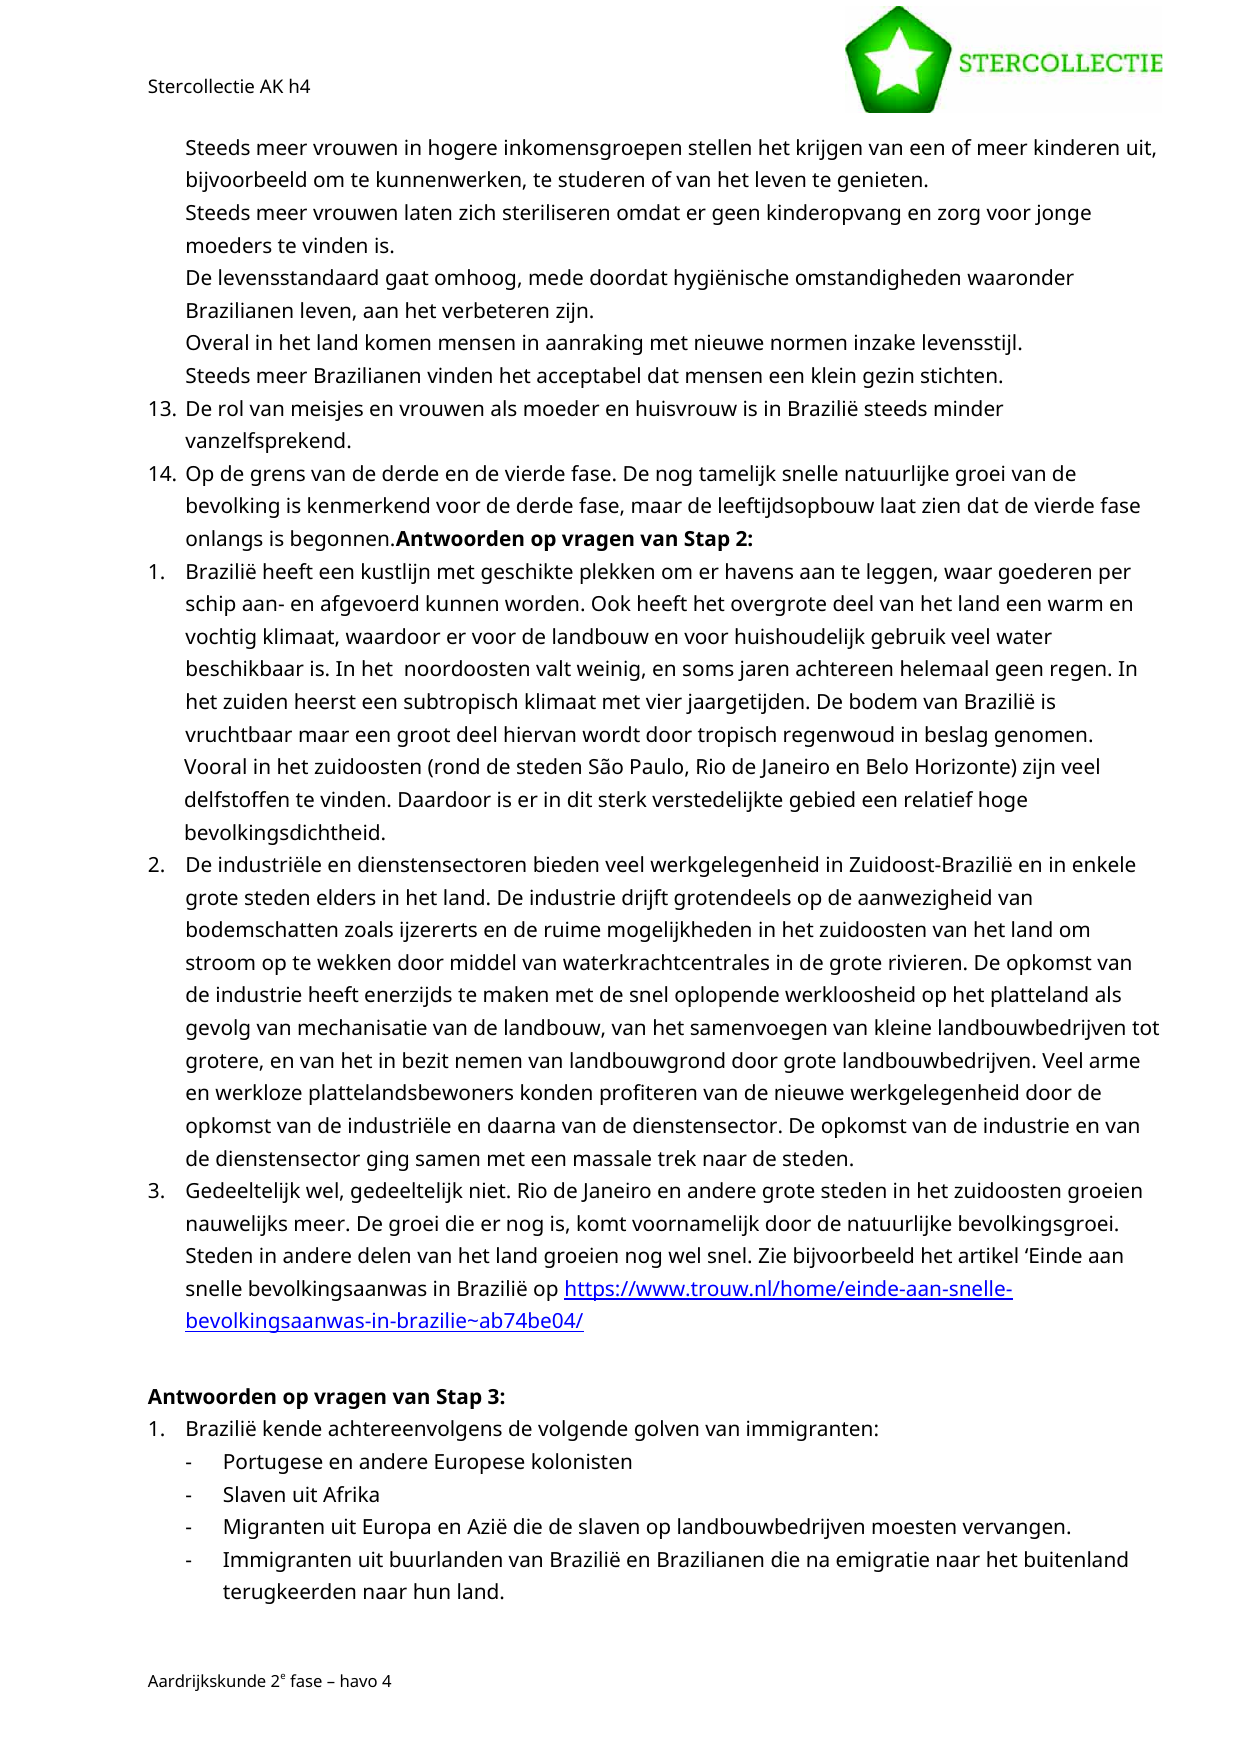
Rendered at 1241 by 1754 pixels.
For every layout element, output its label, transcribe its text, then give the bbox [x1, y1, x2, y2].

list Immigranten uit buurlanden van Brazilië en Brazilianen die na emigratie naar het buitenland terugkeerden naar hun land. [185, 1545, 1162, 1606]
text Overal in het land komen mensen in aanraking met nieuwe normen inzake levensstijl. Steeds meer Brazilianen vinden het acceptabel dat mensen een klein gezin stichten. [185, 328, 1162, 389]
list Brazilië kende achtereenvolgens de volgende golven van immigranten: [148, 1414, 1162, 1443]
list De rol van meisjes en vrouwen als moeder en huisvrouw is in Brazilië steeds minder vanzelfsprekend. [148, 394, 1162, 455]
list Slaven uit Afrika [185, 1480, 1162, 1508]
text De levensstandaard gaat omhoog, mede doordat hygiënische omstandigheden waaronder Brazilianen leven, aan het verbeteren zijn. [185, 263, 1162, 324]
picture [845, 6, 1163, 113]
text Steeds meer vrouwen in hogere inkomensgroepen stellen het krijgen van een of meer kinderen uit, bijvoorbeeld om te kunnenwerken, te studeren of van het leven te genieten. [185, 133, 1162, 194]
list Brazilië heeft een kustlijn met geschikte plekken om er havens aan te leggen, waar goederen per schip aan- en afgevoerd kunnen worden. Ook heeft het overgrote deel van het land een warm en vochtig klimaat, waardoor er voor de landbouw en voor huishoudelijk gebruik veel water beschikbaar is. In het noordoosten valt weinig, en soms jaren achtereen helemaal geen regen. In het zuiden heerst een subtropisch klimaat met vier jaargetijden. De bodem van Brazilië is vruchtbaar maar een groot deel hiervan wordt door tropisch regenwoud in beslag genomen. [148, 557, 1162, 748]
list Migranten uit Europa en Azië die de slaven op landbouwbedrijven moesten vervangen. [185, 1512, 1162, 1541]
list De industriële en dienstensectoren bieden veel werkgelegenheid in Zuidoost-Brazilië en in enkele grote steden elders in het land. De industrie drijft grotendeels op de aanwezigheid van bodemschatten zoals ijzererts en de ruime mogelijkheden in het zuidoosten van het land om stroom op te wekken door middel van waterkrachtcentrales in de grote rivieren. De opkomst van de industrie heeft enerzijds te maken met de snel oplopende werkloosheid op het platteland als gevolg van mechanisatie van de landbouw, van het samenvoegen van kleine landbouwbedrijven tot grotere, en van het in bezit nemen van landbouwgrond door grote landbouwbedrijven. Veel arme en werkloze plattelandsbewoners konden profiteren van de nieuwe werkgelegenheid door de opkomst van de industriële en daarna van de dienstensector. De opkomst van de industrie en van de dienstensector ging samen met een massale trek naar de steden. [148, 850, 1162, 1172]
text Antwoorden op vragen van Stap 3: [148, 1382, 1162, 1410]
list Vooral in het zuidoosten (rond de steden São Paulo, Rio de Janeiro en Belo Horizonte) zijn veel delfstoffen te vinden. Daardoor is er in dit sterk verstedelijkte gebied een relatief hoge bevolkingsdichtheid. [184, 752, 1162, 846]
list Op de grens van de derde en de vierde fase. De nog tamelijk snelle natuurlijke groei van de bevolking is kenmerkend voor de derde fase, maar de leeftijdsopbouw laat zien dat de vierde fase onlangs is begonnen.Antwoorden op vragen van Stap 2: [148, 459, 1162, 553]
list Portugese en andere Europese kolonisten [185, 1447, 1162, 1476]
text Steeds meer vrouwen laten zich steriliseren omdat er geen kinderopvang en zorg voor jonge moeders te vinden is. [185, 198, 1162, 259]
list Gedeeltelijk wel, gedeeltelijk niet. Rio de Janeiro en andere grote steden in het zuidoosten groeien nauwelijks meer. De groei die er nog is, komt voornamelijk door de natuurlijke bevolkingsgroei. Steden in andere delen van het land groeien nog wel snel. Zie bijvoorbeeld het artikel ‘Einde aan snelle bevolkingsaanwas in Brazilië op https://www.trouw.nl/home/einde-aan-snelle-bevolkingsaanwas-in-brazilie~ab74be04/ [148, 1176, 1162, 1335]
